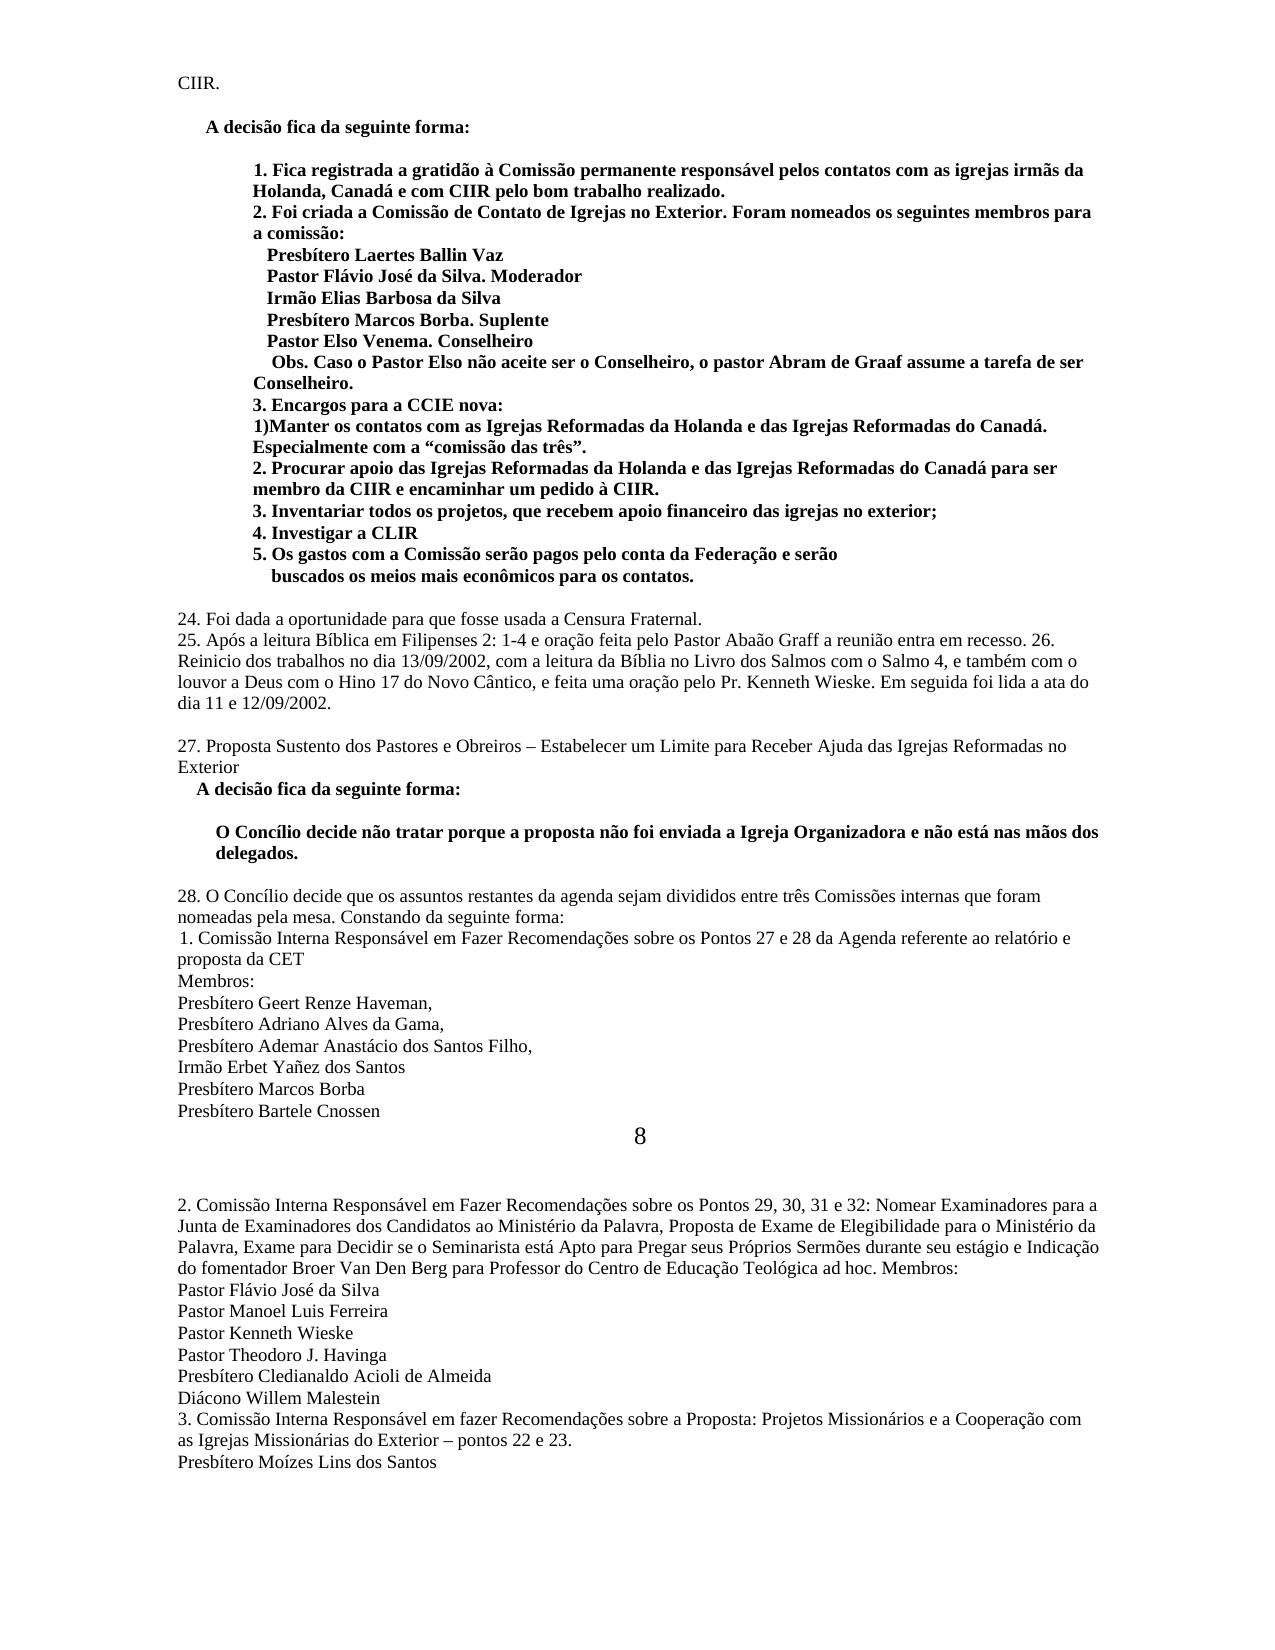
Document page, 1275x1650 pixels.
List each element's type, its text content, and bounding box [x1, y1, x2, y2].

text 3. Encargos para a CCIE nova: [252, 394, 1103, 416]
text Presbítero Marcos Borba [177, 1078, 1103, 1099]
text 28. O Concílio decide que os assuntos restantes da agenda sejam divididos entre três Comissões internas que foram nomeadas pela mesa. Constando da seguinte forma: [177, 886, 1101, 927]
text Pastor Elso Venema. Conselheiro [267, 330, 1103, 352]
text 3. Inventariar todos os projetos, que recebem apoio financeiro das igrejas no exterior; [252, 500, 1103, 522]
text Pastor Theodoro J. Havinga [177, 1343, 1103, 1365]
text 27. Proposta Sustento dos Pastores e Obreiros – Estabelecer um Limite para Receber Ajuda das Igrejas Reformadas no Exterior [177, 736, 1101, 777]
text 4. Investigar a CLIR [252, 522, 1103, 543]
text 24. Foi dada a oportunidade para que fosse usada a Censura Fraternal. [177, 608, 1103, 630]
text Presbítero Cledianaldo Acioli de Almeida [177, 1365, 1103, 1387]
text Diácono Willem Malestein [177, 1387, 1103, 1408]
text Pastor Kenneth Wieske [177, 1322, 1103, 1343]
text Pastor Flávio José da Silva. Moderador [267, 265, 1103, 287]
text Presbítero Geert Renze Haveman, [177, 992, 1103, 1013]
text Irmão Elias Barbosa da Silva [266, 287, 1103, 308]
text Presbítero Ademar Anastácio dos Santos Filho, [177, 1035, 1103, 1056]
text Membros: [177, 970, 1103, 992]
text Presbítero Bartele Cnossen [177, 1099, 1103, 1121]
text 2. Procurar apoio das Igrejas Reformadas da Holanda e das Igrejas Reformadas do Canadá para ser membro da CIIR e encaminhar um pedido à CIIR. [252, 458, 1100, 499]
text 2. Comissão Interna Responsável em Fazer Recomendações sobre os Pontos 29, 30, 31 e 32: Nomear Examinadores para a Junta de Examinadores dos Candidatos ao Ministério da Palavra, Proposta de Exame de Elegibilidade para o Ministério da Palavra, Exame para Decidir se o Seminarista está Apto para Pregar seus Próprios Sermões durante seu estágio e Indicação do fomentador Broer Van Den Berg para Professor do Centro de Educação Teológica ad hoc. Membros: [177, 1195, 1101, 1278]
text 3. Comissão Interna Responsável em fazer Recomendações sobre a Proposta: Projetos Missionários e a Cooperação com as Igrejas Missionárias do Exterior – pontos 22 e 23. [178, 1408, 1103, 1450]
text A decisão fica da seguinte forma: [196, 778, 1103, 799]
text Presbítero Laertes Ballin Vaz [267, 244, 1103, 265]
text 2. Foi criada a Comissão de Contato de Igrejas no Exterior. Foram nomeados os seguintes membros para a comissão: [253, 202, 1100, 243]
text Pastor Manoel Luis Ferreira [177, 1300, 1103, 1322]
text 1. Comissão Interna Responsável em Fazer Recomendações sobre os Pontos 27 e 28 da Agenda referente ao relatório e proposta da CET [177, 928, 1099, 969]
text 5. Os gastos com a Comissão serão pagos pelo conta da Federação e serão [253, 543, 1103, 565]
text Presbítero Moízes Lins dos Santos [177, 1451, 1103, 1472]
text buscados os meios mais econômicos para os contatos. [271, 565, 1103, 586]
text Obs. Caso o Pastor Elso não aceite ser o Conselheiro, o pastor Abram de Graaf assume a tarefa de ser Conselheiro. [253, 352, 1100, 393]
text 1. Fica registrada a gratidão à Comissão permanente responsável pelos contatos com as igrejas irmãs da Holanda, Canadá e com CIIR pelo bom trabalho realizado. [252, 159, 1100, 201]
text Pastor Flávio José da Silva [177, 1279, 1103, 1300]
text Presbítero Marcos Borba. Suplente [267, 308, 1103, 330]
text 1)Manter os contatos com as Igrejas Reformadas da Holanda e das Igrejas Reformadas do Canadá. Especialmente com a “comissão das três”. [252, 416, 1099, 457]
text A decisão fica da seguinte forma: [205, 116, 1103, 137]
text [178, 73, 1102, 93]
text 8 [177, 1121, 1103, 1150]
text O Concílio decide não tratar porque a proposta não foi enviada a Igreja Organizadora e não está nas mãos dos delegados. [215, 821, 1099, 863]
text Presbítero Adriano Alves da Gama, [177, 1013, 1103, 1035]
text 25. Após a leitura Bíblica em Filipenses 2: 1-4 e oração feita pelo Pastor Abaão Graff a reunião entra em recesso. 26. Reinicio dos trabalhos no dia 13/09/2002, com a leitura da Bíblia no Livro dos Salmos com o Salmo 4, e também com o louvor a Deus com o Hino 17 do Novo Cântico, e feita uma oração pelo Pr. Kenneth Wieske. Em seguida foi lida a ata do dia 11 e 12/09/2002. [177, 630, 1102, 713]
text Irmão Erbet Yañez dos Santos [177, 1056, 1103, 1078]
